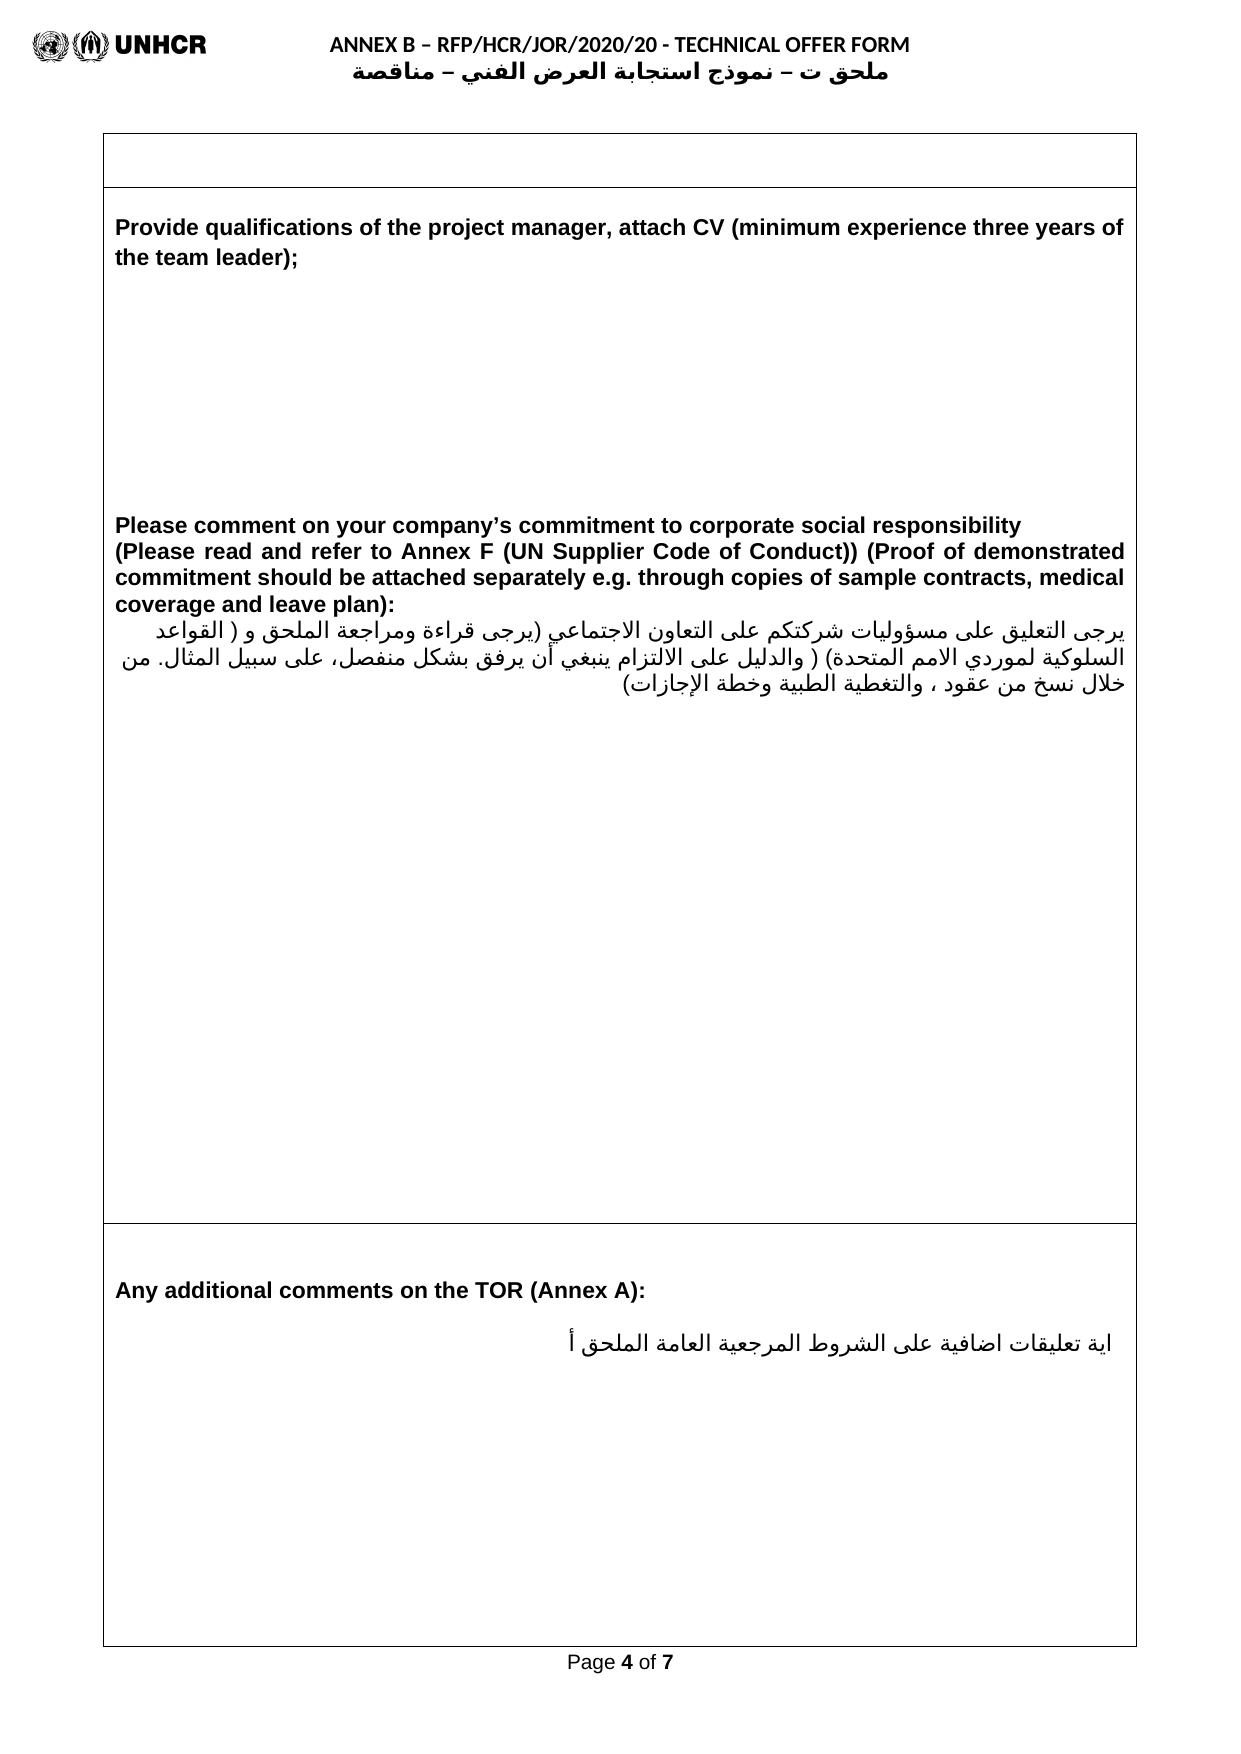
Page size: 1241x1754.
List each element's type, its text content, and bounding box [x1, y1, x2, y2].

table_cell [104, 134, 1136, 187]
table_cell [104, 1224, 1136, 1646]
picture [31, 29, 210, 68]
table_cell Provide qualifications of the project manager, attach CV (minimum experience three years of the team leader); Please comment on your company’s commitment to corporate social responsibility (Please read and refer to Annex F (UN Supplier Code of Conduct)) (Proof of demonstrated commitment should be attached separately e.g. through copies of sample contracts, medical coverage and leave plan): يرجى التعليق على مسؤوليات شركتكم على التعاون الاجتماعي (يرجى قراءة ومراجعة الملحق و ( القواعد السلوكية لموردي الامم المتحدة) ( والدليل على الالتزام ينبغي أن يرفق بشكل منفصل، على سبيل المثال. من خلال نسخ من عقود ، والتغطية الطبية وخطة الإجازات) [104, 188, 1136, 1223]
